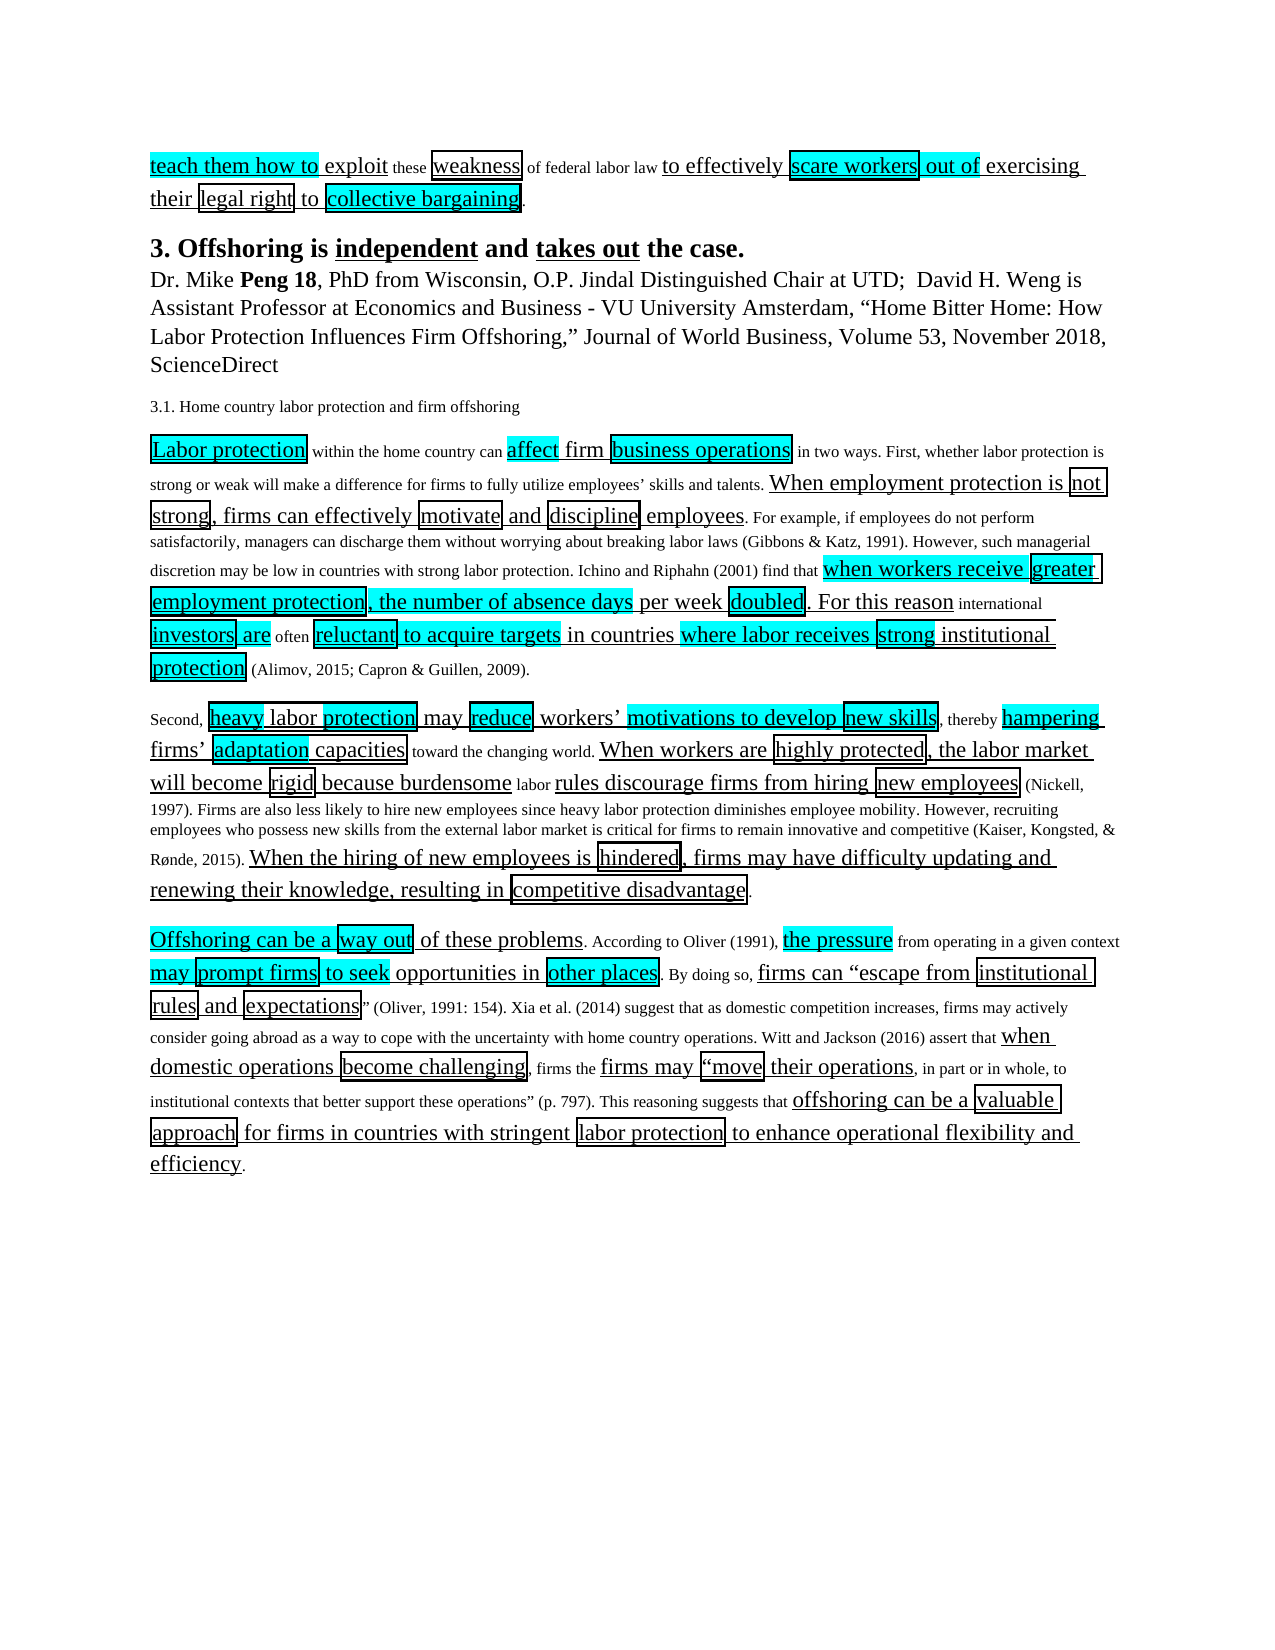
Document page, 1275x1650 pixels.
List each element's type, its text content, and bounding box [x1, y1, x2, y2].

subtitle 3. Offshoring is independent and takes out the case. [150, 232, 1125, 264]
text Offshoring can be a way out of these problems. According to Oliver (1991), the pressure from operating in a given context may prompt firms to seek opportunities in other places. By doing so, firms can “escape from institutional rules and expectations” (Oliver, 1991: 154). Xia et al. (2014) suggest that as domestic competition increases, firms may actively consider going abroad as a way to cope with the uncertainty with home country operations. Witt and Jackson (2016) assert that when domestic operations become challenging, firms the firms may “move their operations, in part or in whole, to institutional contexts that better support these operations” (p. 797). This reasoning suggests that offshoring can be a valuable approach for firms in countries with stringent labor protection to enhance operational flexibility and efficiency. [150, 924, 1125, 1176]
text Dr. Mike Peng 18, PhD from Wisconsin, O.P. Jindal Distinguished Chair at UTD; David H. Weng is Assistant Professor at Economics and Business - VU University Amsterdam, “Home Bitter Home: How Labor Protection Influences Firm Offshoring,” Journal of World Business, Volume 53, November 2018, ScienceDirect [150, 266, 1125, 378]
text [150, 150, 1125, 213]
text 3.1. Home country labor protection and firm offshoring [150, 396, 1125, 416]
text Labor protection within the home country can affect firm business operations in two ways. First, whether labor protection is strong or weak will make a difference for firms to fully utilize employees’ skills and talents. When employment protection is not strong, firms can effectively motivate and discipline employees. For example, if employees do not perform satisfactorily, managers can discharge them without worrying about breaking labor laws (Gibbons & Katz, 1991). However, such managerial discretion may be low in countries with strong labor protection. Ichino and Riphahn (2001) find that when workers receive greater employment protection, the number of absence days per week doubled. For this reason international investors are often reluctant to acquire targets in countries where labor receives strong institutional protection (Alimov, 2015; Capron & Guillen, 2009). [150, 434, 1125, 682]
text Second, heavy labor protection may reduce workers’ motivations to develop new skills, thereby hampering firms’ adaptation capacities toward the changing world. When workers are highly protected, the labor market will become rigid because burdensome labor rules discourage firms from hiring new employees (Nickell, 1997). Firms are also less likely to hire new employees since heavy labor protection diminishes employee mobility. However, recruiting employees who possess new skills from the external labor market is critical for firms to remain innovative and competitive (Kaiser, Kongsted, & Rønde, 2015). When the hiring of new employees is hindered, firms may have difficulty updating and renewing their knowledge, resulting in competitive disadvantage. [150, 701, 1125, 905]
